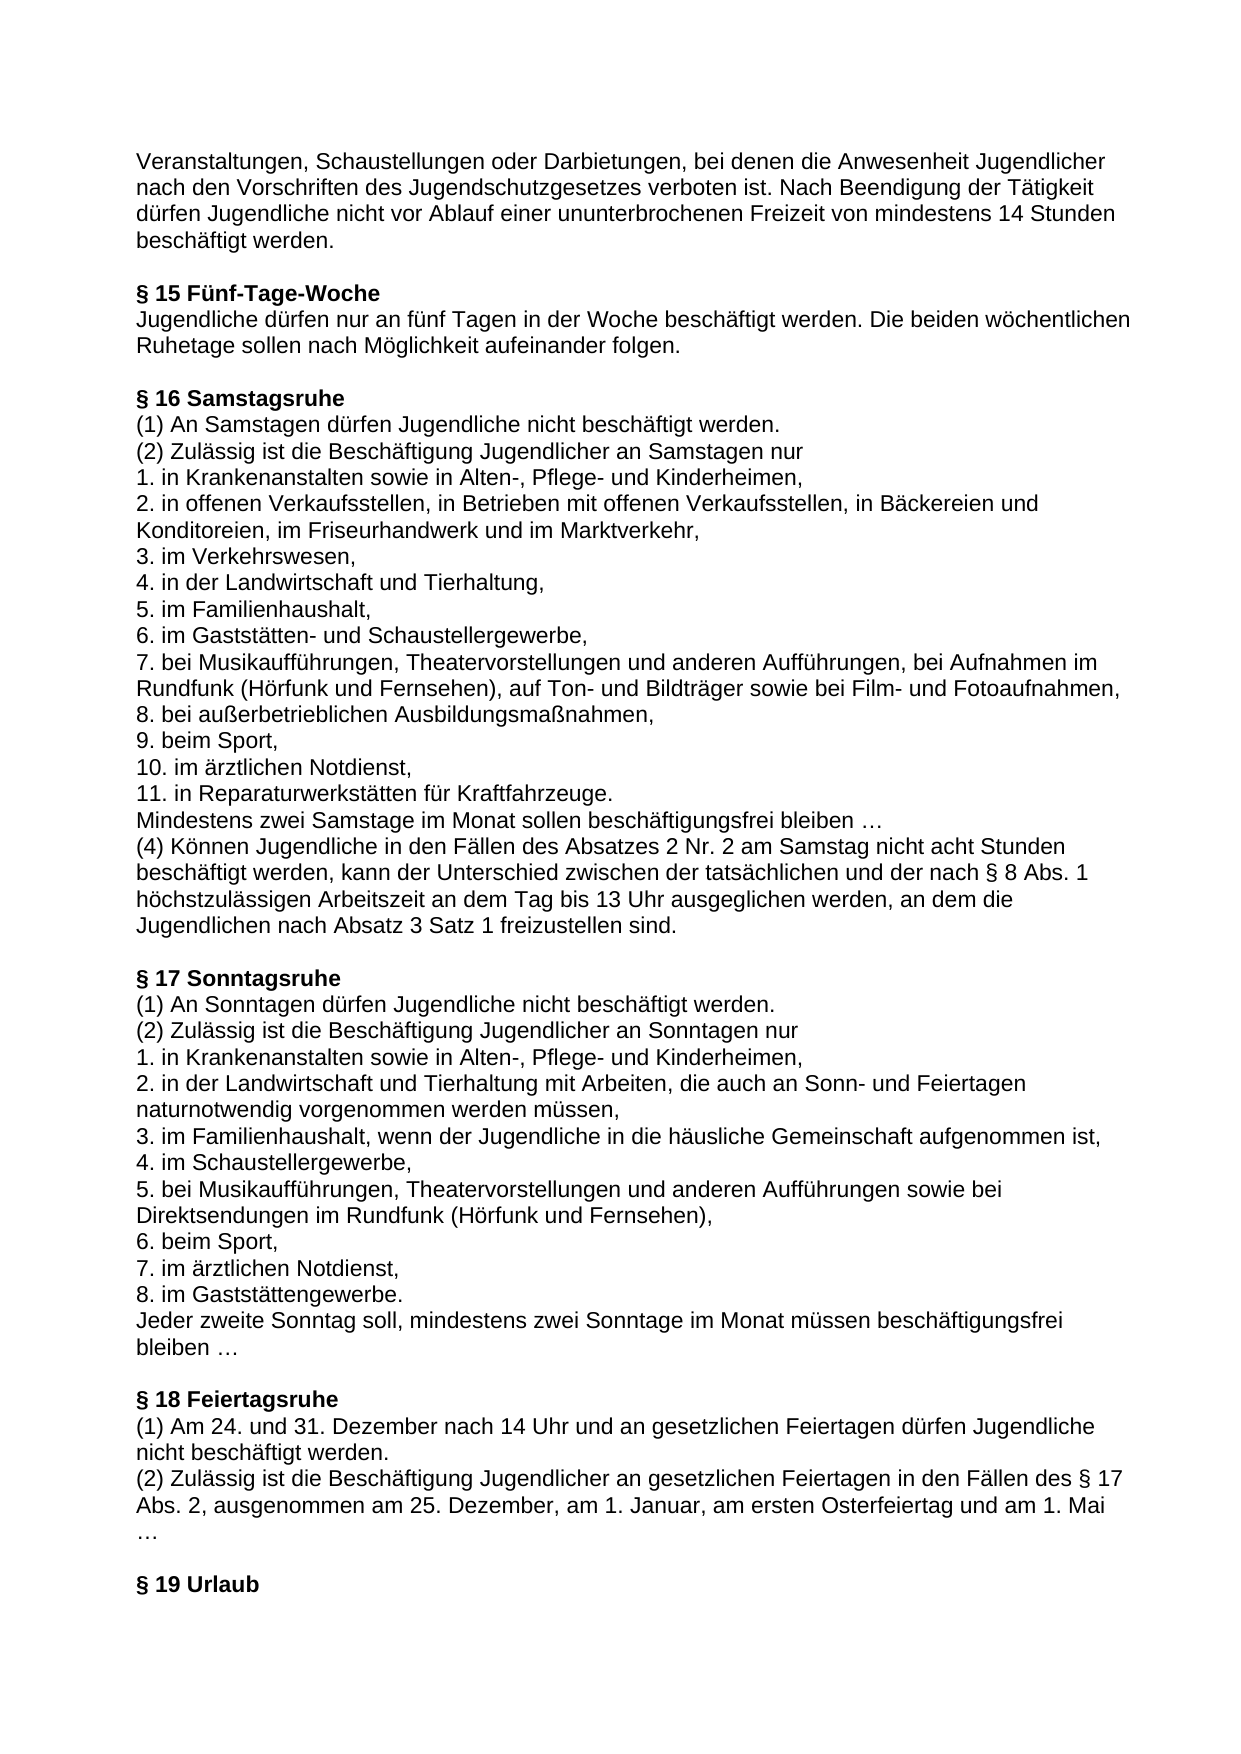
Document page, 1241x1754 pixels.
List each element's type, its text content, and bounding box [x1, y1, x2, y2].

text § 17 Sonntagsruhe [136, 965, 1134, 991]
text 7. bei Musikaufführungen, Theatervorstellungen und anderen Aufführungen, bei Aufnahmen im Rundfunk (Hörfunk und Fernsehen), auf Ton- und Bildträger sowie bei Film- und Fotoaufnahmen, [136, 648, 1134, 701]
text 5. im Familienhaushalt, [136, 596, 1134, 622]
text 11. in Reparaturwerkstätten für Kraftfahrzeuge. [136, 780, 1134, 807]
text (2) Zulässig ist die Beschäftigung Jugendlicher an gesetzlichen Feiertagen in den Fällen des § 17 Abs. 2, ausgenommen am 25. Dezember, am 1. Januar, am ersten Osterfeiertag und am 1. Mai … [136, 1465, 1134, 1544]
text 4. im Schaustellergewerbe, [136, 1149, 1134, 1176]
text 1. in Krankenanstalten sowie in Alten-, Pflege- und Kinderheimen, [136, 1044, 1134, 1070]
text 6. beim Sport, [136, 1228, 1134, 1254]
text 6. im Gaststätten- und Schaustellergewerbe, [136, 622, 1134, 648]
text 2. in offenen Verkaufsstellen, in Betrieben mit offenen Verkaufsstellen, in Bäckereien und Konditoreien, im Friseurhandwerk und im Marktverkehr, [136, 490, 1134, 543]
text 2. in der Landwirtschaft und Tierhaltung mit Arbeiten, die auch an Sonn- und Feiertagen naturnotwendig vorgenommen werden müssen, [136, 1070, 1134, 1123]
text (2) Zulässig ist die Beschäftigung Jugendlicher an Sonntagen nur [136, 1017, 1134, 1044]
text Jeder zweite Sonntag soll, mindestens zwei Sonntage im Monat müssen beschäftigungsfrei bleiben … [136, 1307, 1134, 1360]
text (2) Zulässig ist die Beschäftigung Jugendlicher an Samstagen nur [136, 438, 1134, 464]
text § 19 Urlaub [136, 1571, 1134, 1597]
text § 15 Fünf-Tage-Woche [136, 279, 1134, 306]
text 10. im ärztlichen Notdienst, [136, 754, 1134, 780]
text 1. in Krankenanstalten sowie in Alten-, Pflege- und Kinderheimen, [136, 464, 1134, 490]
text (1) An Samstagen dürfen Jugendliche nicht beschäftigt werden. [136, 411, 1134, 438]
text 5. bei Musikaufführungen, Theatervorstellungen und anderen Aufführungen sowie bei Direktsendungen im Rundfunk (Hörfunk und Fernsehen), [136, 1176, 1134, 1228]
text 3. im Verkehrswesen, [136, 543, 1134, 569]
text 8. bei außerbetrieblichen Ausbildungsmaßnahmen, [136, 701, 1134, 727]
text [136, 148, 1134, 253]
text § 18 Feiertagsruhe [136, 1386, 1134, 1413]
text § 16 Samstagsruhe [136, 385, 1134, 411]
text (4) Können Jugendliche in den Fällen des Absatzes 2 Nr. 2 am Samstag nicht acht Stunden beschäftigt werden, kann der Unterschied zwischen der tatsächlichen und der nach § 8 Abs. 1 höchstzulässigen Arbeitszeit an dem Tag bis 13 Uhr ausgeglichen werden, an dem die Jugendlichen nach Absatz 3 Satz 1 freizustellen sind. [136, 833, 1134, 938]
text 7. im ärztlichen Notdienst, [136, 1254, 1134, 1281]
text 8. im Gaststättengewerbe. [136, 1281, 1134, 1307]
text (1) Am 24. und 31. Dezember nach 14 Uhr und an gesetzlichen Feiertagen dürfen Jugendliche nicht beschäftigt werden. [136, 1413, 1134, 1465]
text 3. im Familienhaushalt, wenn der Jugendliche in die häusliche Gemeinschaft aufgenommen ist, [136, 1123, 1134, 1149]
text Jugendliche dürfen nur an fünf Tagen in der Woche beschäftigt werden. Die beiden wöchentlichen Ruhetage sollen nach Möglichkeit aufeinander folgen. [136, 306, 1134, 358]
text Mindestens zwei Samstage im Monat sollen beschäftigungsfrei bleiben … [136, 807, 1134, 833]
text (1) An Sonntagen dürfen Jugendliche nicht beschäftigt werden. [136, 991, 1134, 1017]
text 9. beim Sport, [136, 727, 1134, 754]
text 4. in der Landwirtschaft und Tierhaltung, [136, 569, 1134, 596]
